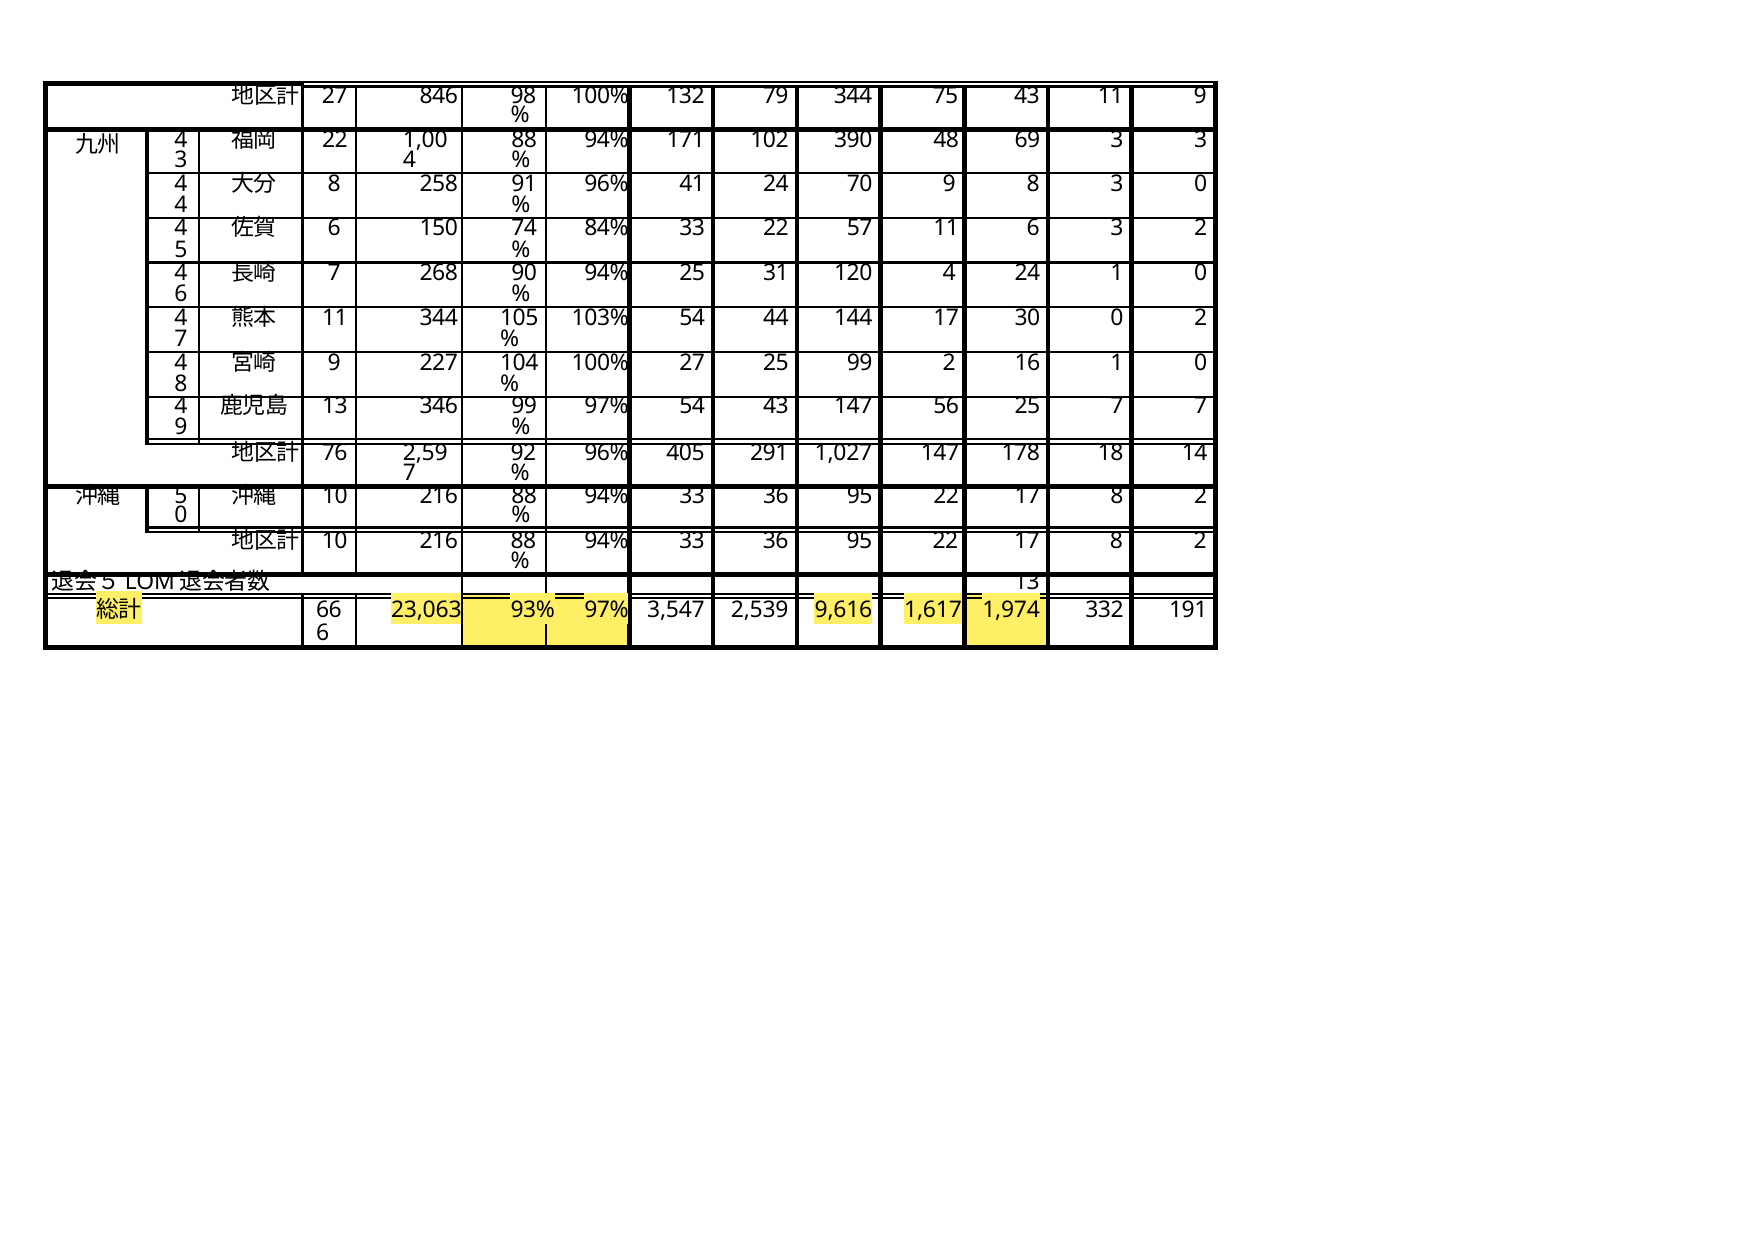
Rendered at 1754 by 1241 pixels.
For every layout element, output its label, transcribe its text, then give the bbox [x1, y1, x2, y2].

table_cell 48 [149, 353, 198, 396]
table_cell 36 [715, 489, 795, 526]
table_cell 54 [632, 398, 711, 438]
table_cell 43 [967, 88, 1046, 127]
table_cell 総計 [48, 599, 301, 645]
table_cell 22 [883, 533, 962, 572]
table_cell 大分 [200, 174, 301, 217]
table_cell 258 [357, 174, 461, 217]
table_cell 48 [883, 132, 962, 172]
table_cell 216 [357, 533, 461, 572]
table_cell 291 [715, 445, 795, 484]
table_cell 100% [547, 353, 627, 396]
table_cell 70 [799, 174, 878, 217]
table_cell 88% [463, 533, 545, 572]
table_cell 57 [799, 219, 878, 261]
table_cell 地区計 [48, 438, 301, 484]
table_cell 96% [547, 445, 627, 484]
table_cell 11 [1050, 88, 1129, 127]
table_cell 69 [967, 132, 1046, 172]
table_cell 27 [632, 353, 711, 396]
table_cell 22 [304, 132, 355, 172]
table_cell 56 [883, 398, 962, 438]
table_cell 44 [715, 308, 795, 351]
table_cell 846 [357, 88, 461, 127]
table_cell 102 [715, 132, 795, 172]
table_cell 0 [1134, 264, 1213, 306]
table_cell [883, 577, 962, 593]
table_cell 227 [357, 353, 461, 396]
table_cell 268 [357, 264, 461, 306]
table_cell 1 [1050, 264, 1129, 306]
table_cell 54 [632, 308, 711, 351]
table_cell 132 [632, 88, 711, 127]
table_cell 17 [967, 489, 1046, 526]
table_cell 1 [1050, 353, 1129, 396]
table_cell 宮崎 [200, 353, 301, 396]
table_cell 17 [967, 533, 1046, 572]
table_cell 8 [1050, 489, 1129, 526]
table_cell 94% [547, 533, 627, 572]
table_cell 13 [967, 577, 1046, 593]
table_cell 6 [304, 219, 355, 261]
table_cell 8 [1050, 533, 1129, 572]
table_cell 24 [715, 174, 795, 217]
table_cell 43 [715, 398, 795, 438]
table_cell 99% [463, 398, 545, 438]
table_cell 84% [547, 219, 627, 261]
table_cell [1050, 577, 1129, 593]
table_cell 33 [632, 533, 711, 572]
table_cell 8 [967, 174, 1046, 217]
table_cell 長崎 [200, 264, 301, 306]
table_cell 41 [632, 174, 711, 217]
table_cell [715, 577, 795, 593]
table_cell 100% [547, 88, 627, 127]
table_cell 171 [632, 132, 711, 172]
table_cell 97% [547, 599, 627, 645]
table_cell 2,539 [715, 599, 795, 645]
table_cell 666 [304, 599, 355, 645]
table_cell 147 [883, 445, 962, 484]
table_cell 14 [1134, 445, 1213, 484]
table_cell 九州 [48, 132, 145, 438]
table_cell 18 [1050, 445, 1129, 484]
table_cell 346 [357, 398, 461, 438]
table_cell 3 [1050, 132, 1129, 172]
table_cell 2 [1134, 489, 1213, 526]
table_cell [632, 577, 711, 593]
table_cell 8 [304, 174, 355, 217]
table_cell 鹿児島 [200, 398, 301, 438]
table_cell 10 [304, 489, 355, 526]
table_cell 2 [1134, 219, 1213, 261]
table_cell 11 [883, 219, 962, 261]
table_cell 344 [357, 308, 461, 351]
table_cell 9,616 [799, 599, 878, 645]
table_cell 25 [967, 398, 1046, 438]
table_cell 92% [463, 445, 545, 484]
table_cell 332 [1050, 599, 1129, 645]
table_cell 3 [1050, 219, 1129, 261]
table_cell 福岡 [200, 132, 301, 172]
table_cell 2 [1134, 533, 1213, 572]
table_cell 103% [547, 308, 627, 351]
table_cell 17 [883, 308, 962, 351]
table_cell 144 [799, 308, 878, 351]
table_cell 9 [883, 174, 962, 217]
table_cell 10 [304, 533, 355, 572]
table_cell 31 [715, 264, 795, 306]
table_cell 佐賀 [200, 219, 301, 261]
table_cell 1,004 [357, 132, 461, 172]
table_cell 7 [304, 264, 355, 306]
table_cell 50 [149, 489, 198, 526]
table_cell 91% [463, 174, 545, 217]
table_cell 退会５LOM退会者数 [48, 577, 461, 593]
table_cell 74% [463, 219, 545, 261]
table_cell 沖縄 [48, 489, 145, 526]
table_cell 216 [357, 489, 461, 526]
table_cell [1134, 577, 1213, 593]
table_cell 120 [799, 264, 878, 306]
table_cell 7 [1050, 398, 1129, 438]
table_cell 4 [883, 264, 962, 306]
table_cell [799, 577, 878, 593]
table_cell 147 [799, 398, 878, 438]
table_cell 75 [883, 88, 962, 127]
table_cell 104% [463, 353, 545, 396]
table_cell 105% [463, 308, 545, 351]
table_cell 24 [967, 264, 1046, 306]
table_cell 94% [547, 489, 627, 526]
table_cell 16 [967, 353, 1046, 396]
table_cell 94% [547, 132, 627, 172]
table_cell 地区計 [48, 526, 301, 572]
table_cell 45 [149, 219, 198, 261]
table_cell 9 [304, 353, 355, 396]
table_cell 46 [149, 264, 198, 306]
table_cell 2 [883, 353, 962, 396]
table_cell 95 [799, 533, 878, 572]
table_cell 27 [304, 88, 355, 127]
table_cell 1,974 [967, 599, 1046, 645]
table_cell 178 [967, 445, 1046, 484]
table_cell 7 [1134, 398, 1213, 438]
table_cell [463, 577, 545, 593]
table_cell 25 [632, 264, 711, 306]
table_cell 150 [357, 219, 461, 261]
table_cell 88% [463, 489, 545, 526]
table_cell 0 [1050, 308, 1129, 351]
table_cell 沖縄 [200, 489, 301, 526]
table_cell 3 [1134, 132, 1213, 172]
table_cell 405 [632, 445, 711, 484]
table_cell 76 [304, 445, 355, 484]
table_cell 11 [304, 308, 355, 351]
table_cell 44 [149, 174, 198, 217]
table_cell 95 [799, 489, 878, 526]
table_cell 47 [149, 308, 198, 351]
table_cell 90% [463, 264, 545, 306]
table_cell 36 [715, 533, 795, 572]
table_cell 344 [799, 88, 878, 127]
table_cell 33 [632, 489, 711, 526]
table_cell 2,597 [357, 445, 461, 484]
table_cell 3 [1050, 174, 1129, 217]
table_cell 熊本 [200, 308, 301, 351]
table_cell [547, 577, 627, 593]
table_cell 9 [1134, 88, 1213, 127]
table_cell 43 [149, 132, 198, 172]
table_cell 49 [149, 398, 198, 438]
table_cell 96% [547, 174, 627, 217]
table_cell 3,547 [632, 599, 711, 645]
table_cell 1,617 [883, 599, 962, 645]
table_cell 97% [547, 398, 627, 438]
table_cell 25 [715, 353, 795, 396]
table_cell 79 [715, 88, 795, 127]
table_cell 0 [1134, 353, 1213, 396]
table_cell 22 [883, 489, 962, 526]
table_cell 地区計 [48, 86, 301, 127]
table_cell 98% [463, 88, 545, 127]
table_cell 22 [715, 219, 795, 261]
table_cell 390 [799, 132, 878, 172]
table_cell 13 [304, 398, 355, 438]
table_cell 2 [1134, 308, 1213, 351]
table_cell 33 [632, 219, 711, 261]
table_cell 99 [799, 353, 878, 396]
table_cell 94% [547, 264, 627, 306]
table_cell 93% [463, 599, 545, 645]
table_cell 23,063 [357, 599, 461, 645]
table_cell 88% [463, 132, 545, 172]
table_cell 1,027 [799, 445, 878, 484]
table_cell 30 [967, 308, 1046, 351]
table_cell 0 [1134, 174, 1213, 217]
table_cell 6 [967, 219, 1046, 261]
table_cell 191 [1134, 599, 1213, 645]
